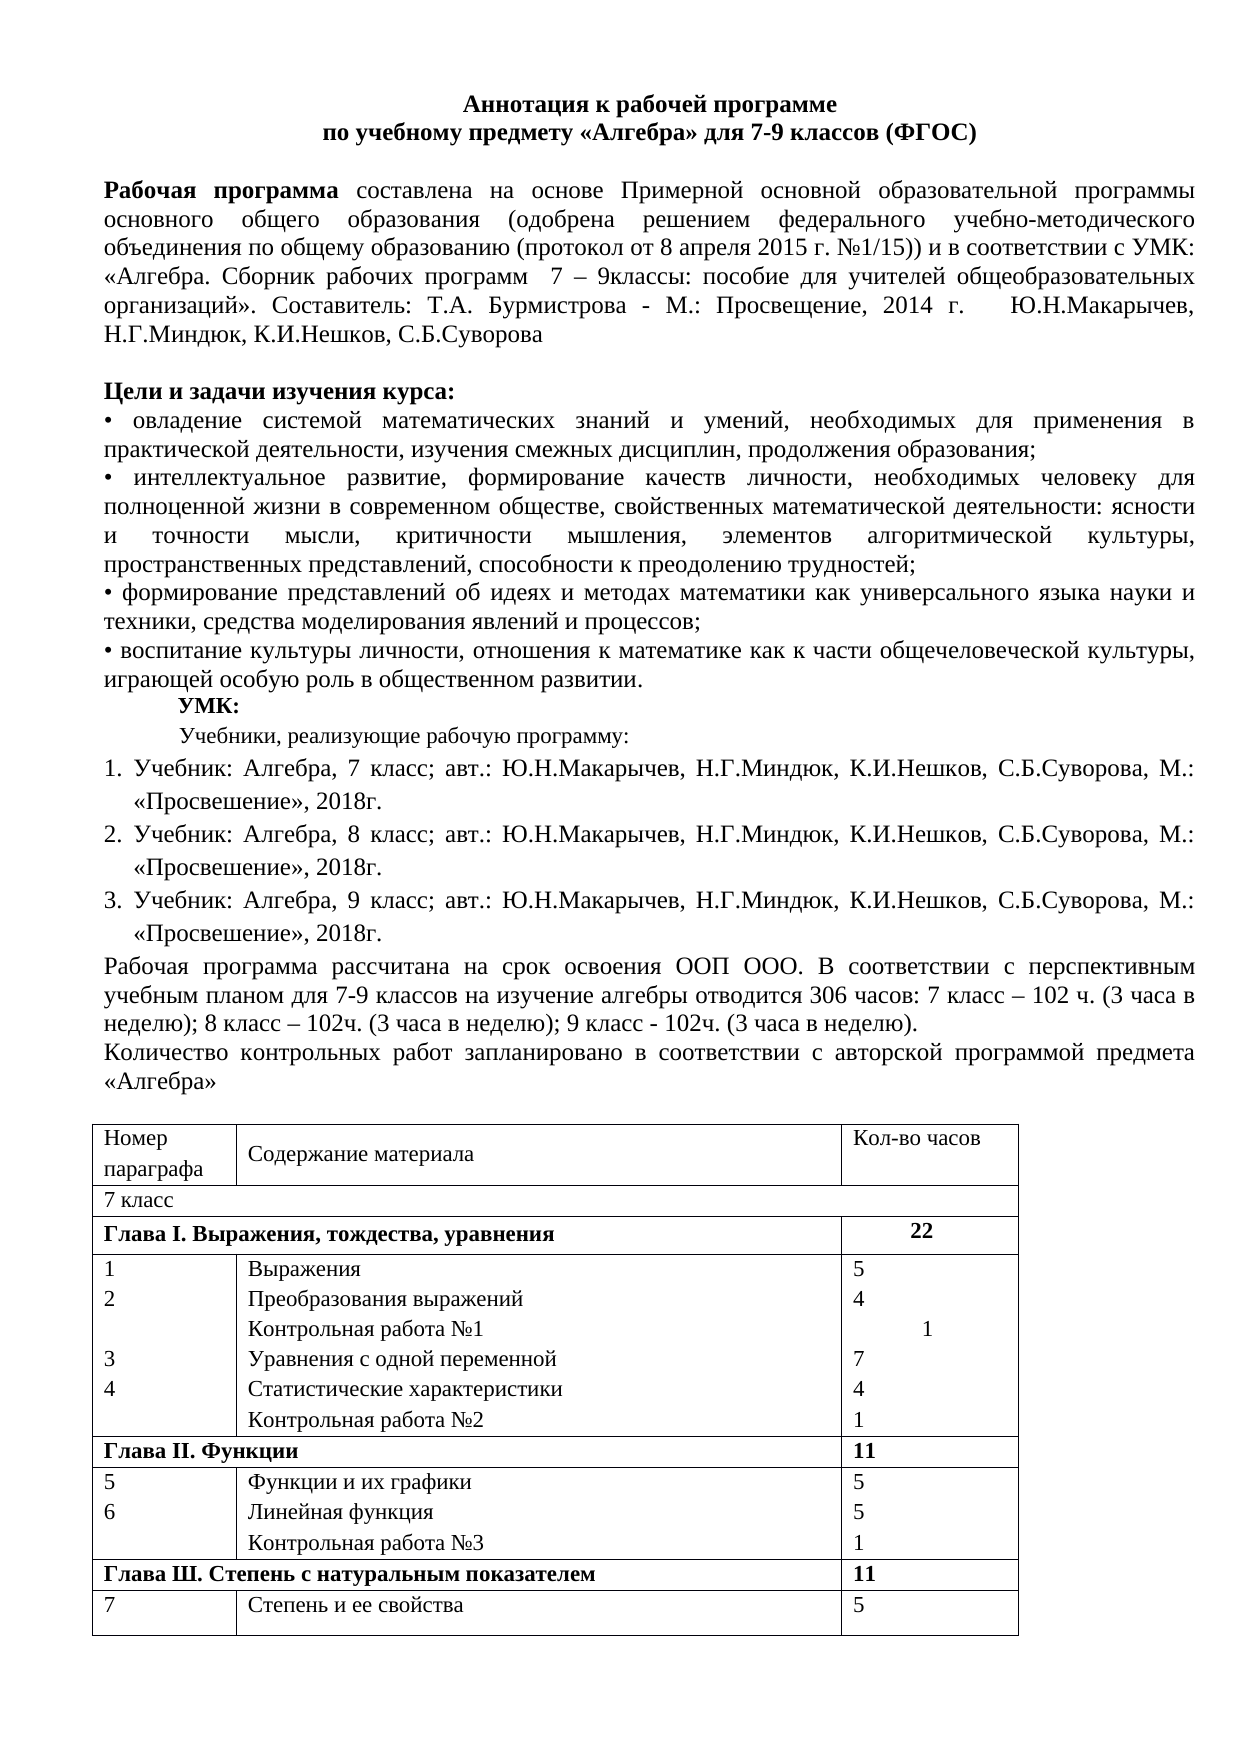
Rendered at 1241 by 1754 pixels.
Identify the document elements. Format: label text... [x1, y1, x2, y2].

table_cell Глава Ш. Степень с натуральным показателем [93, 1560, 841, 1590]
list Учебник: Алгебра, 7 класс; авт.: Ю.Н.Макарычев, Н.Г.Миндюк, К.И.Нешков, С.Б.Суворова, М.: «Просвешение», 2018г. [103, 753, 1196, 814]
text • формирование представлений об идеях и методах математики как универсального языка науки и техники, средства моделирования явлений и процессов; [103, 577, 1196, 635]
list Учебник: Алгебра, 9 класс; авт.: Ю.Н.Макарычев, Н.Г.Миндюк, К.И.Нешков, С.Б.Суворова, М.: «Просвешение», 2018г. [103, 885, 1196, 947]
list Количество контрольных работ запланировано в соответствии с авторской программой предмета «Алгебра» [103, 1037, 1196, 1095]
table_cell 7 8 [93, 1591, 236, 1635]
table_cell 11 [842, 1437, 1018, 1467]
table_cell 11 [842, 1560, 1018, 1590]
table_cell 7 класс [93, 1186, 1018, 1216]
table_cell Функции и их графики Линейная функция Контрольная работа №3 [237, 1468, 841, 1559]
text УМК: [103, 692, 1196, 719]
table_cell 1 2 3 4 [93, 1255, 236, 1436]
text • воспитание культуры личности, отношения к математике как к части общечеловеческой культуры, играющей особую роль в общественном развитии. [103, 635, 1196, 692]
text • овладение системой математических знаний и умений, необходимых для применения в практической деятельности, изучения смежных дисциплин, продолжения образования; [103, 405, 1196, 462]
table_cell 22 [842, 1217, 1018, 1253]
text Рабочая программа составлена на основе Примерной основной образовательной программы основного общего образования (одобрена решением федерального учебно-методического объединения по общему образованию (протокол от 8 апреля 2015 г. №1/15)) и в соответствии с УМК: «Алгебра. Сборник рабочих программ 7 – 9классы: пособие для учителей общеобразовательных организаций». Составитель: Т.А. Бурмистрова - М.: Просвещение, 2014 г. Ю.Н.Макарычев, Н.Г.Миндюк, К.И.Нешков, С.Б.Суворова [103, 175, 1196, 347]
text Учебники, реализующие рабочую программу: [103, 723, 1196, 749]
table_cell 5 4 1 7 4 1 [842, 1255, 1018, 1436]
list Учебник: Алгебра, 8 класс; авт.: Ю.Н.Макарычев, Н.Г.Миндюк, К.И.Нешков, С.Б.Суворова, М.: «Просвешение», 2018г. [103, 819, 1196, 881]
text Аннотация к рабочей программе [103, 89, 1196, 117]
table_cell 5 5 1 [842, 1591, 1018, 1635]
table_cell Глава I. Выражения, тождества, уравнения [93, 1217, 841, 1253]
table_header Номер параграфа [93, 1125, 236, 1185]
table_header Содержание материала [237, 1125, 841, 1185]
text Цели и задачи изучения курса: [103, 376, 1196, 405]
table_cell Глава II. Функции [93, 1437, 841, 1467]
table_header Кол-во часов [842, 1125, 1018, 1185]
text • интеллектуальное развитие, формирование качеств личности, необходимых человеку для полноценной жизни в современном обществе, свойственных математической деятельности: ясности и точности мысли, критичности мышления, элементов алгоритмической культуры, пространственных представлений, способности к преодолению трудностей; [103, 462, 1196, 577]
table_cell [237, 1591, 841, 1635]
list Рабочая программа рассчитана на срок освоения ООП ООО. В соответствии с перспективным учебным планом для 7-9 классов на изучение алгебры отводится 306 часов: 7 класс – 102 ч. (3 часа в неделю); 8 класс – 102ч. (3 часа в неделю); 9 класс - 102ч. (3 часа в неделю). [103, 951, 1196, 1037]
table_cell 5 6 [93, 1468, 236, 1559]
table_cell Выражения Преобразования выражений Контрольная работа №1 Уравнения с одной переменной Статистические характеристики Контрольная работа №2 [237, 1255, 841, 1436]
text по учебному предмету «Алгебра» для 7-9 классов (ФГОС) [103, 117, 1196, 146]
table_cell 5 5 1 [842, 1468, 1018, 1559]
